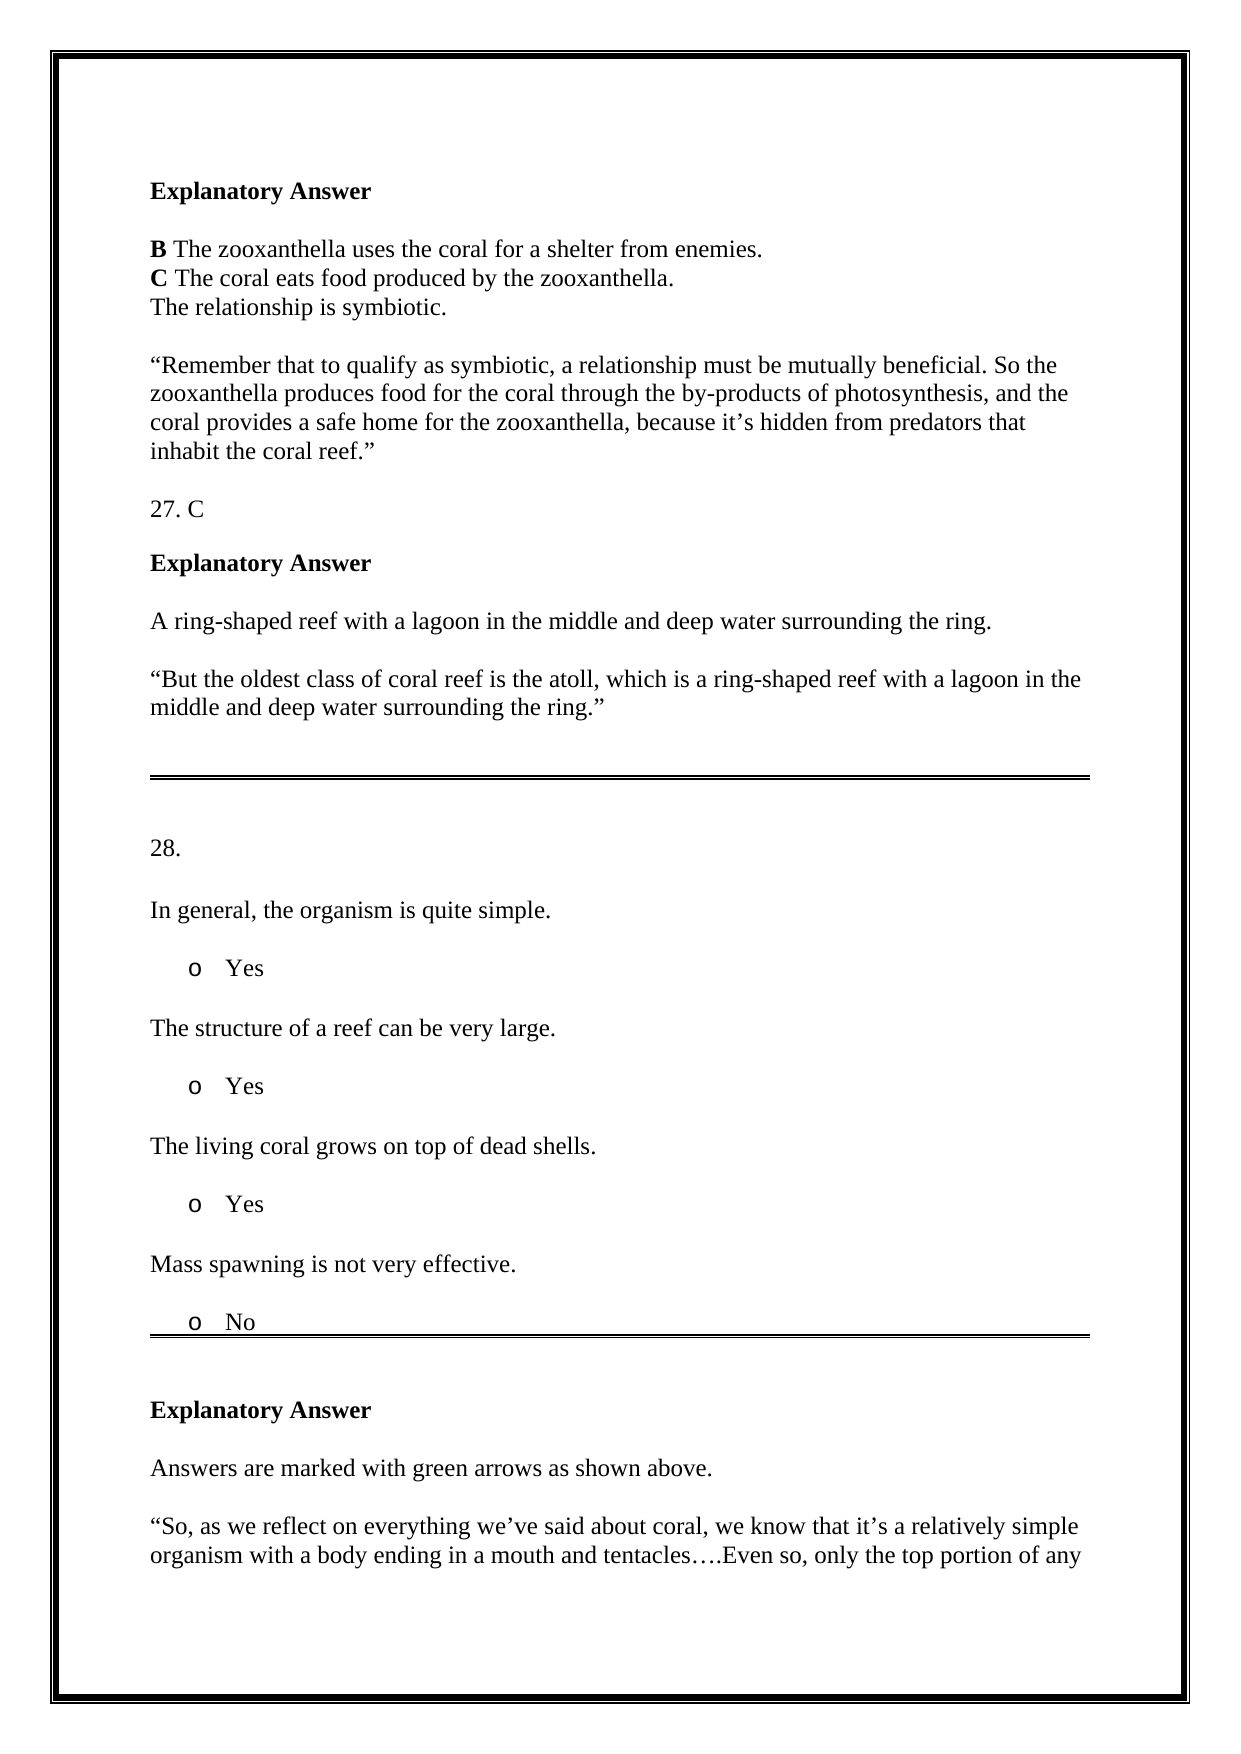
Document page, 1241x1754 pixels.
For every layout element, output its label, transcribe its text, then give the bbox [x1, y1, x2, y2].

text Explanatory Answer [150, 176, 1090, 205]
text The living coral grows on top of dead shells. [150, 1131, 1090, 1160]
list Yes [187, 1189, 1090, 1220]
text “But the oldest class of coral reef is the atoll, which is a ring-shaped reef with a lagoon in the middle and deep water surrounding the ring.” [150, 664, 1090, 721]
text B The zooxanthella uses the coral for a shelter from enemies. C The coral eats food produced by the zooxanthella. The relationship is symbiotic. [150, 234, 1090, 321]
list Yes [187, 953, 1090, 984]
text Answers are marked with green arrows as shown above. [150, 1453, 1090, 1482]
text Explanatory Answer [150, 548, 1090, 577]
text 28. [150, 833, 1090, 862]
text “Remember that to qualify as symbiotic, a relationship must be mutually beneficial. So the zooxanthella produces food for the coral through the by-products of photosynthesis, and the coral provides a safe home for the zooxanthella, because it’s hidden from predators that inhabit the coral reef.” [150, 350, 1090, 465]
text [150, 1511, 1090, 1569]
text A ring-shaped reef with a lagoon in the middle and deep water surrounding the ring. [150, 606, 1090, 634]
text In general, the organism is quite simple. [150, 895, 1090, 924]
list Yes [187, 1071, 1090, 1102]
text Mass spawning is not very effective. [150, 1249, 1090, 1278]
text The structure of a reef can be very large. [150, 1013, 1090, 1042]
text 27. C [150, 494, 1090, 523]
text Explanatory Answer [150, 1396, 1090, 1424]
list No [187, 1307, 1090, 1334]
